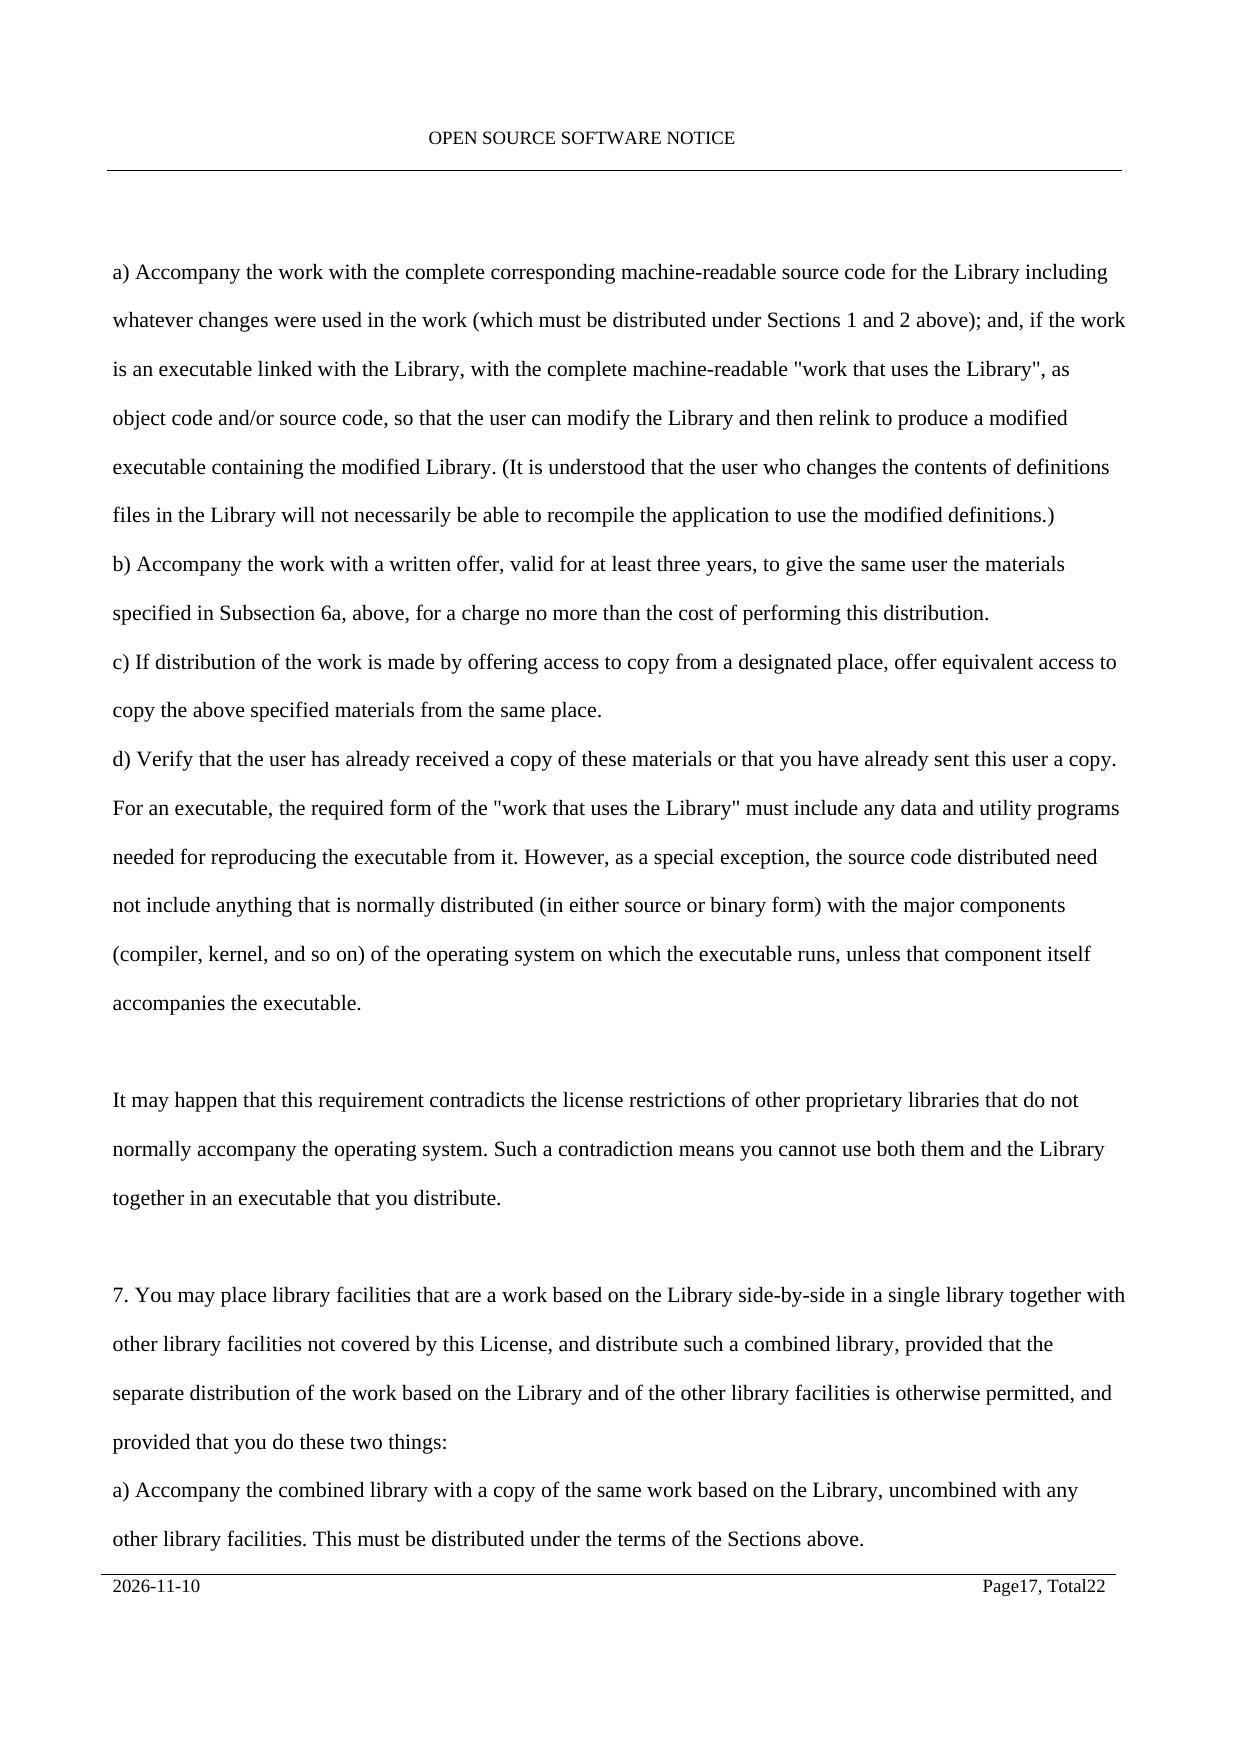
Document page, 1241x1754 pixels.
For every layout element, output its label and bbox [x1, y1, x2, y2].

text [112, 206, 1128, 1555]
